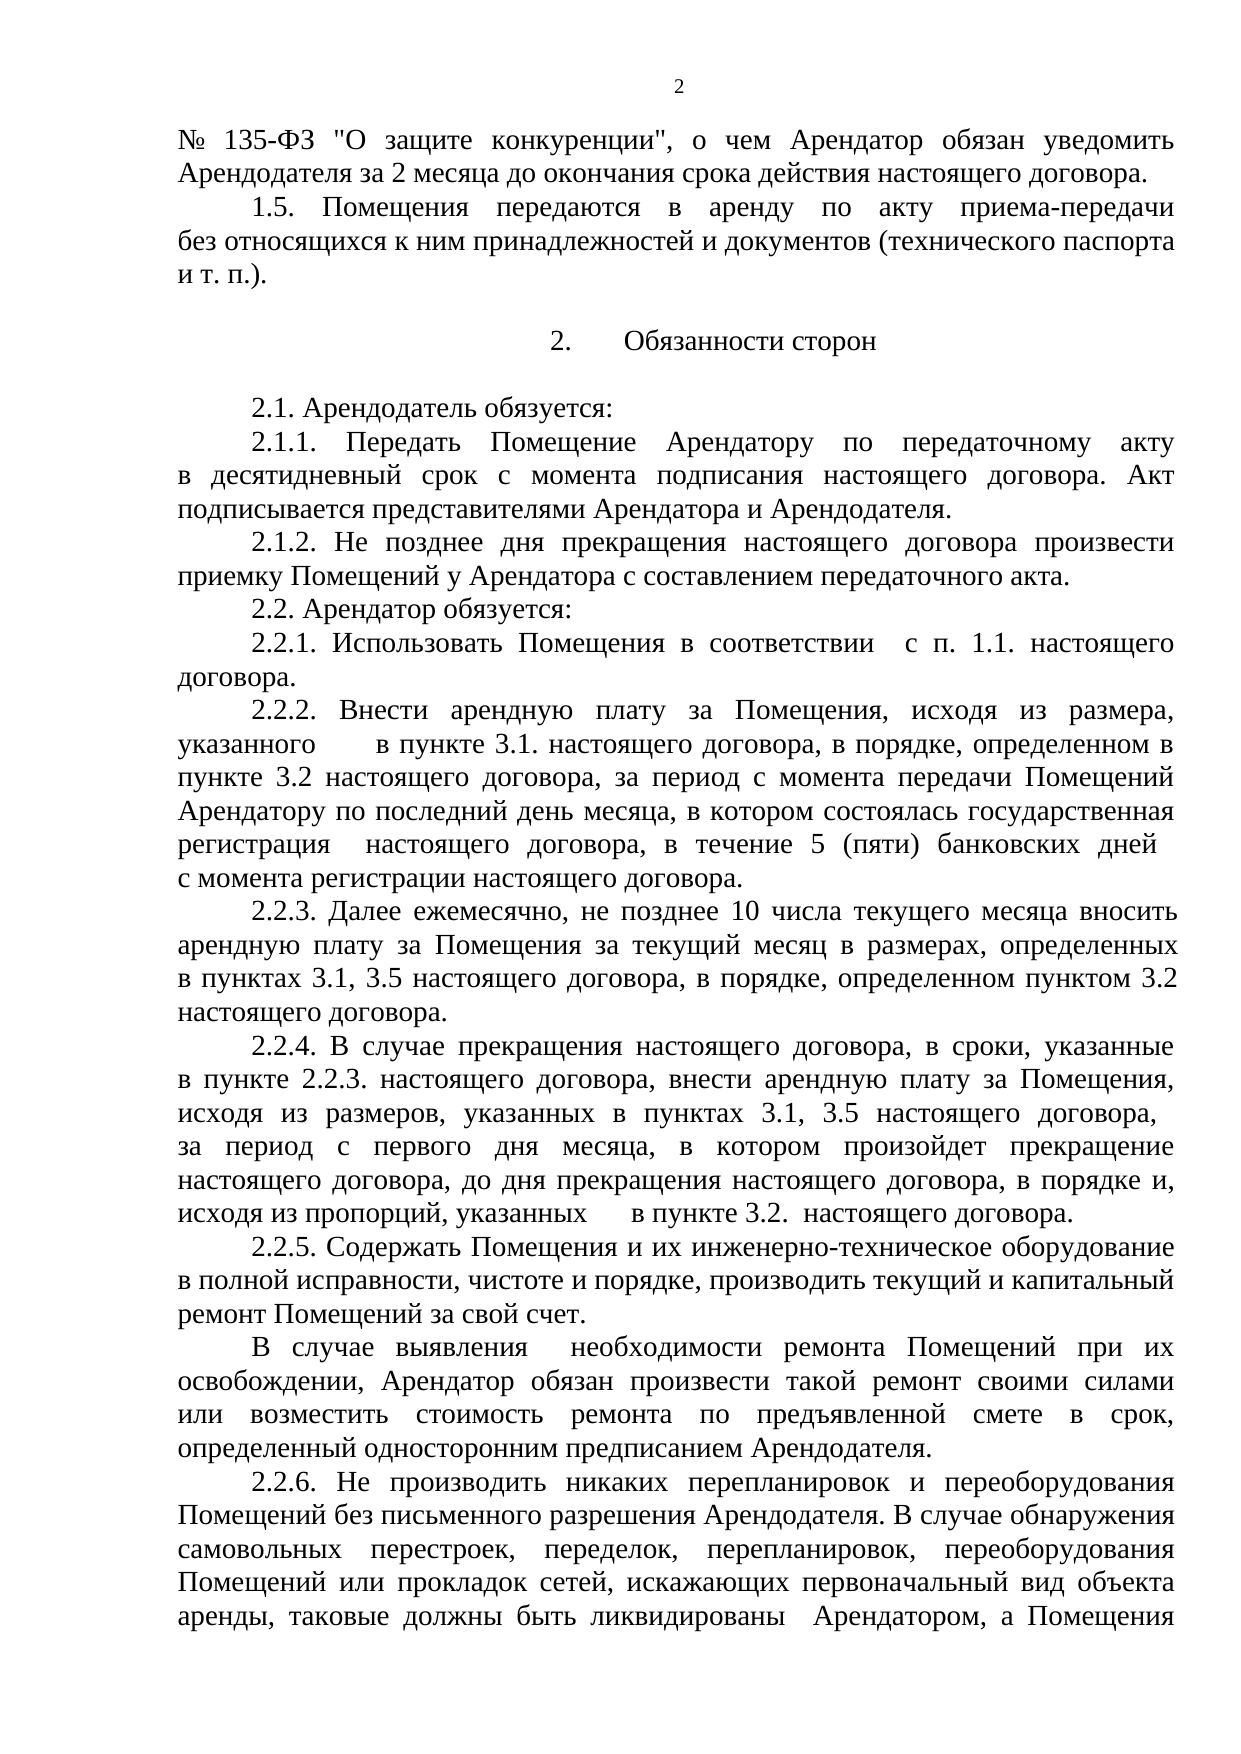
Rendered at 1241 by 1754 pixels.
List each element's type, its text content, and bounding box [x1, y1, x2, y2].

text 2.2.4. В случае прекращения настоящего договора, в сроки, указанные в пункте 2.2.3. настоящего договора, внести арендную плату за Помещения, исходя из размеров, указанных в пунктах 3.1, 3.5 настоящего договора, за период с первого дня месяца, в котором произойдет прекращение настоящего договора, до дня прекращения настоящего договора, в порядке и, исходя из пропорций, указанных в пункте 3.2. настоящего договора. [177, 1028, 1175, 1229]
list Обязанности сторон [177, 323, 1175, 357]
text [177, 122, 1175, 189]
text 2.2. Арендатор обязуется: [177, 592, 1175, 625]
text 1.5. Помещения передаются в аренду по акту приема-передачи без относящихся к ним принадлежностей и документов (технического паспорта и т. п.). [177, 189, 1175, 290]
text 2.1.2. Не позднее дня прекращения настоящего договора произвести приемку Помещений у Арендатора с составлением передаточного акта. [177, 524, 1175, 592]
text 2.1.1. Передать Помещение Арендатору по передаточному акту в десятидневный срок с момента подписания настоящего договора. Акт подписывается представителями Арендатора и Арендодателя. [177, 424, 1175, 524]
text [177, 1464, 1175, 1631]
text 2.2.1. Использовать Помещения в соответствии с п. 1.1. настоящего договора. [177, 625, 1175, 692]
text 2.1. Арендодатель обязуется: [177, 390, 1175, 424]
text В случае выявления необходимости ремонта Помещений при их освобождении, Арендатор обязан произвести такой ремонт своими силами или возместить стоимость ремонта по предъявленной смете в срок, определенный односторонним предписанием Арендодателя. [177, 1329, 1175, 1464]
text 2.2.5. Содержать Помещения и их инженерно-техническое оборудование в полной исправности, чистоте и порядке, производить текущий и капитальный ремонт Помещений за свой счет. [177, 1229, 1175, 1329]
text 2.2.3. Далее ежемесячно, не позднее 10 числа текущего месяца вносить арендную плату за Помещения за текущий месяц в размерах, определенных в пунктах 3.1, 3.5 настоящего договора, в порядке, определенном пунктом 3.2 настоящего договора. [177, 893, 1179, 1028]
text 2.2.2. Внести арендную плату за Помещения, исходя из размера, указанного в пункте 3.1. настоящего договора, в порядке, определенном в пункте 3.2 настоящего договора, за период с момента передачи Помещений Арендатору по последний день месяца, в котором состоялась государственная регистрация настоящего договора, в течение 5 (пяти) банковских дней с момента регистрации настоящего договора. [177, 692, 1175, 893]
